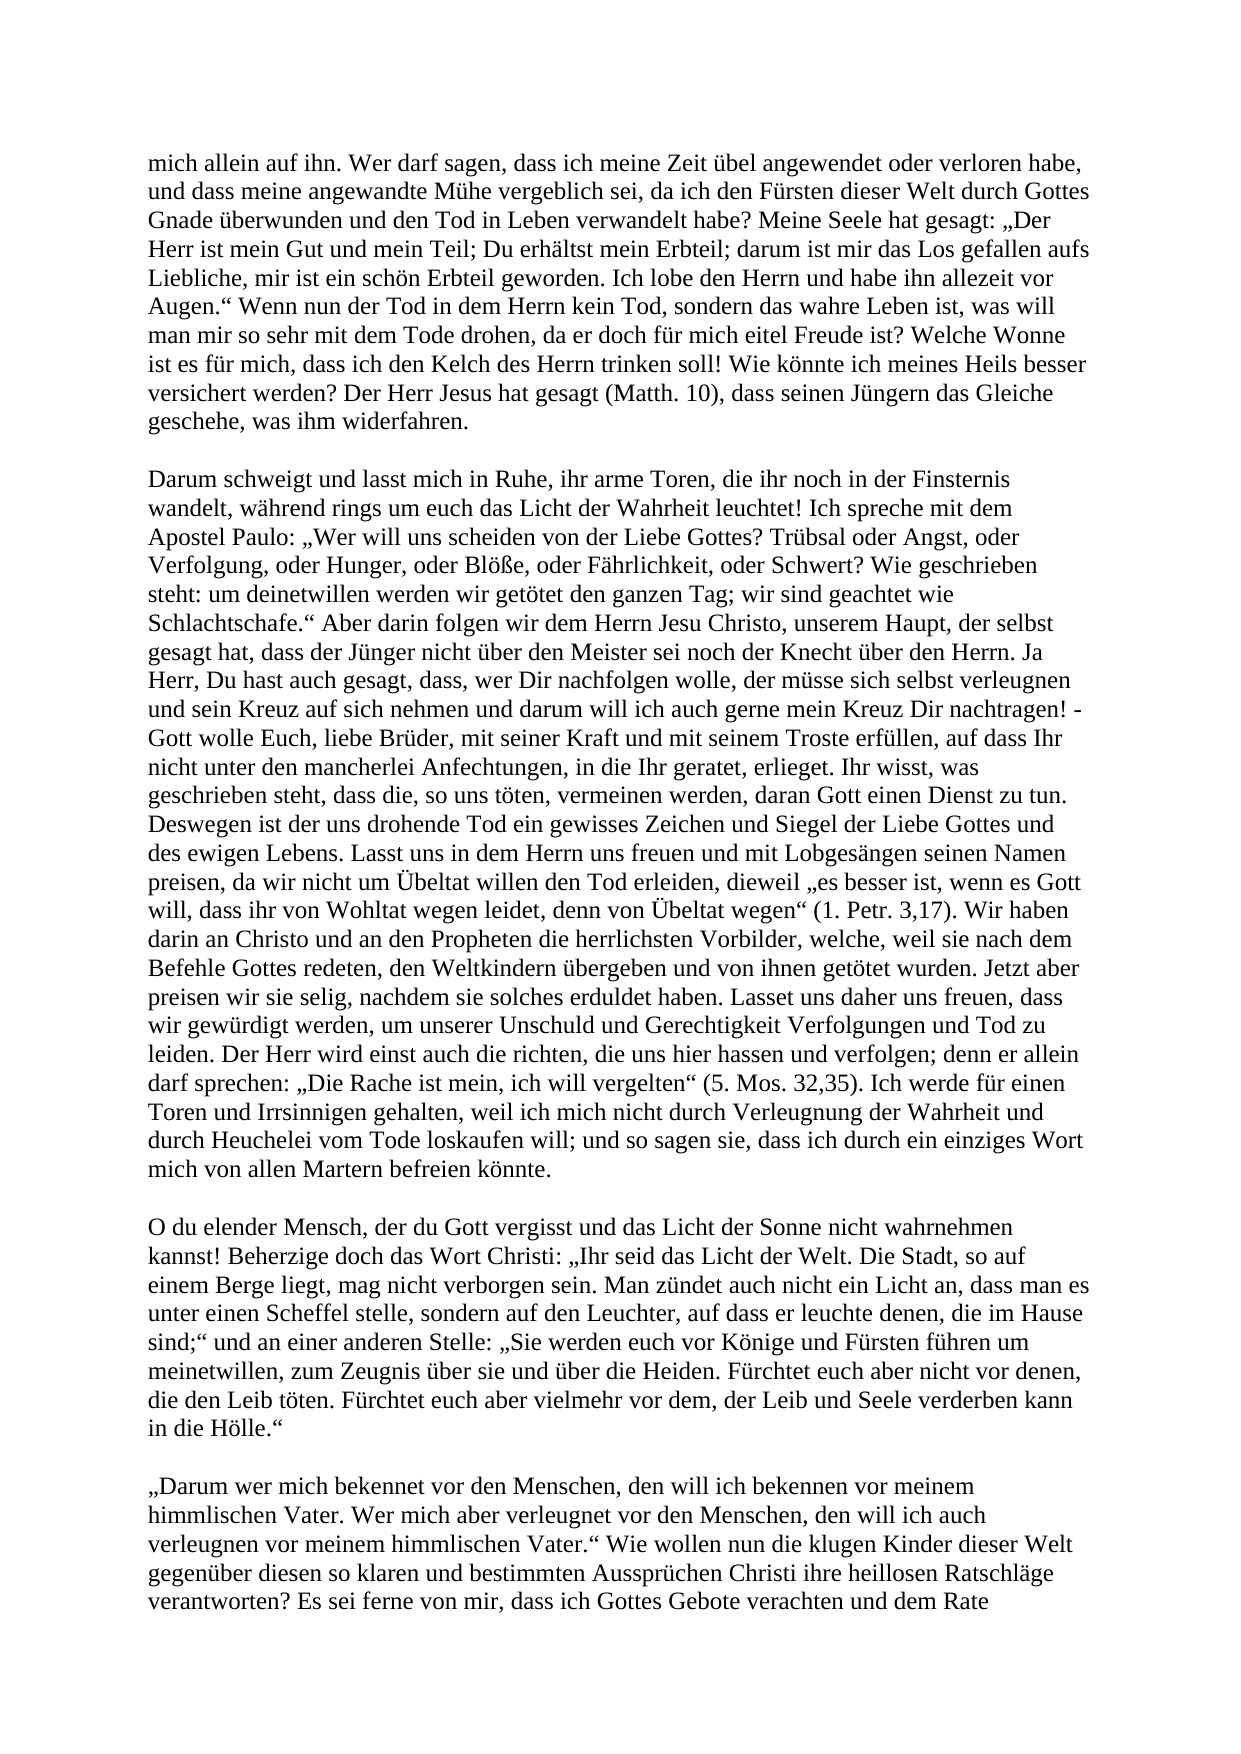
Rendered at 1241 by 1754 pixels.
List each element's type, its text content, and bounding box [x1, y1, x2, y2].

text O du elender Mensch, der du Gott vergisst und das Licht der Sonne nicht wahrnehmen kannst! Beherzige doch das Wort Christi: „Ihr seid das Licht der Welt. Die Stadt, so auf einem Berge liegt, mag nicht verborgen sein. Man zündet auch nicht ein Licht an, dass man es unter einen Scheffel stelle, sondern auf den Leuchter, auf dass er leuchte denen, die im Hause sind;“ und an einer anderen Stelle: „Sie werden euch vor Könige und Fürsten führen um meinetwillen, zum Zeugnis über sie und über die Heiden. Fürchtet euch aber nicht vor denen, die den Leib töten. Fürchtet euch aber vielmehr vor dem, der Leib und Seele verderben kann in die Hölle.“ [148, 1212, 1093, 1442]
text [148, 148, 1093, 435]
text Darum schweigt und lasst mich in Ruhe, ihr arme Toren, die ihr noch in der Finsternis wandelt, während rings um euch das Licht der Wahrheit leuchtet! Ich spreche mit dem Apostel Paulo: „Wer will uns scheiden von der Liebe Gottes? Trübsal oder Angst, oder Verfolgung, oder Hunger, oder Blöße, oder Fährlichkeit, oder Schwert? Wie geschrieben steht: um deinetwillen werden wir getötet den ganzen Tag; wir sind geachtet wie Schlachtschafe.“ Aber darin folgen wir dem Herrn Jesu Christo, unserem Haupt, der selbst gesagt hat, dass der Jünger nicht über den Meister sei noch der Knecht über den Herrn. Ja Herr, Du hast auch gesagt, dass, wer Dir nachfolgen wolle, der müsse sich selbst verleugnen und sein Kreuz auf sich nehmen und darum will ich auch gerne mein Kreuz Dir nachtragen! - Gott wolle Euch, liebe Brüder, mit seiner Kraft und mit seinem Troste erfüllen, auf dass Ihr nicht unter den mancherlei Anfechtungen, in die Ihr geratet, erlieget. Ihr wisst, was geschrieben steht, dass die, so uns töten, vermeinen werden, daran Gott einen Dienst zu tun. Deswegen ist der uns drohende Tod ein gewisses Zeichen und Siegel der Liebe Gottes und des ewigen Lebens. Lasst uns in dem Herrn uns freuen und mit Lobgesängen seinen Namen preisen, da wir nicht um Übeltat willen den Tod erleiden, dieweil „es besser ist, wenn es Gott will, dass ihr von Wohltat wegen leidet, denn von Übeltat wegen“ (1. Petr. 3,17). Wir haben darin an Christo und an den Propheten die herrlichsten Vorbilder, welche, weil sie nach dem Befehle Gottes redeten, den Weltkindern übergeben und von ihnen getötet wurden. Jetzt aber preisen wir sie selig, nachdem sie solches erduldet haben. Lasset uns daher uns freuen, dass wir gewürdigt werden, um unserer Unschuld und Gerechtigkeit Verfolgungen und Tod zu leiden. Der Herr wird einst auch die richten, die uns hier hassen und verfolgen; denn er allein darf sprechen: „Die Rache ist mein, ich will vergelten“ (5. Mos. 32,35). Ich werde für einen Toren und Irrsinnigen gehalten, weil ich mich nicht durch Verleugnung der Wahrheit und durch Heuchelei vom Tode loskaufen will; und so sagen sie, dass ich durch ein einziges Wort mich von allen Martern befreien könnte. [148, 464, 1093, 1183]
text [148, 1471, 1093, 1615]
